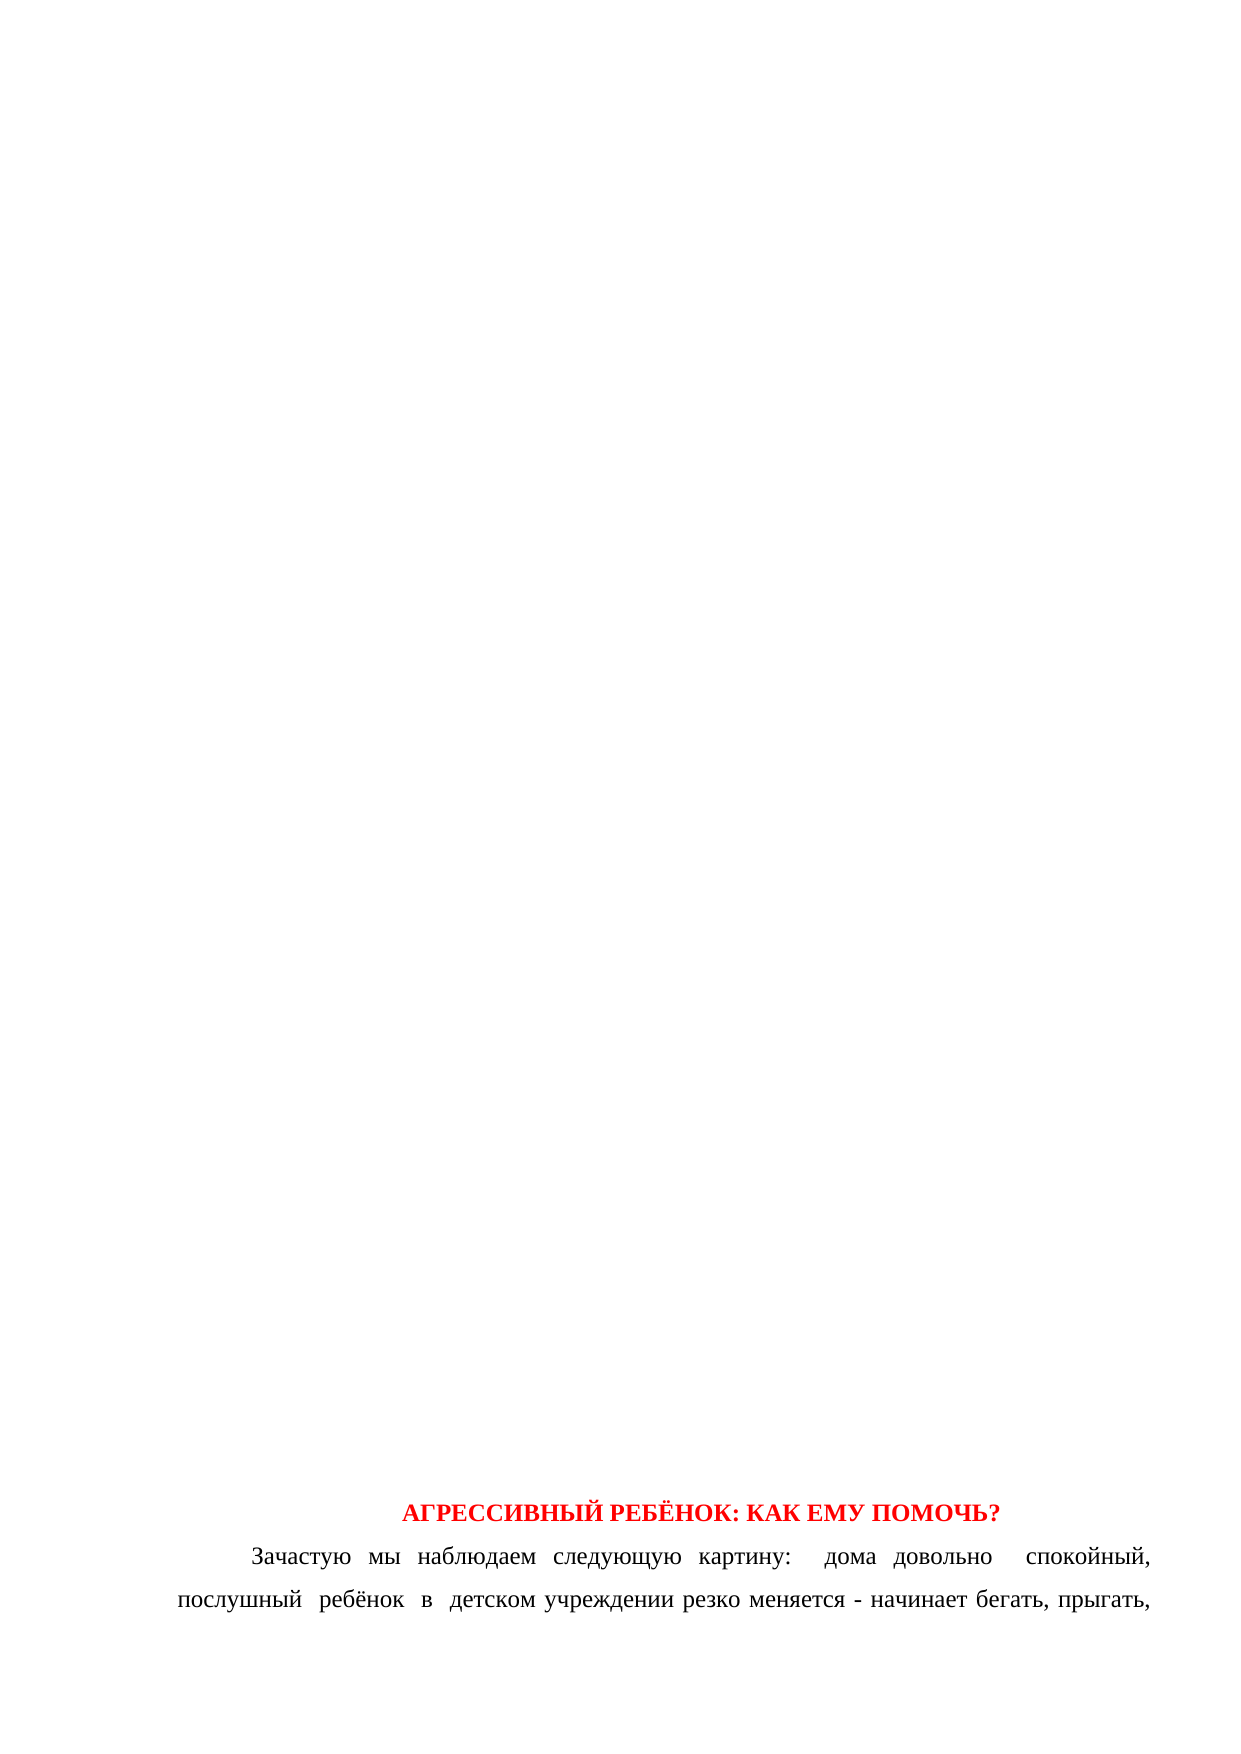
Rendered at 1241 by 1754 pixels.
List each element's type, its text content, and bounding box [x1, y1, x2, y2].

text АГРЕССИВНЫЙ РЕБЁНОК: КАК ЕМУ ПОМОЧЬ? [177, 1498, 1152, 1527]
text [177, 1541, 1152, 1613]
